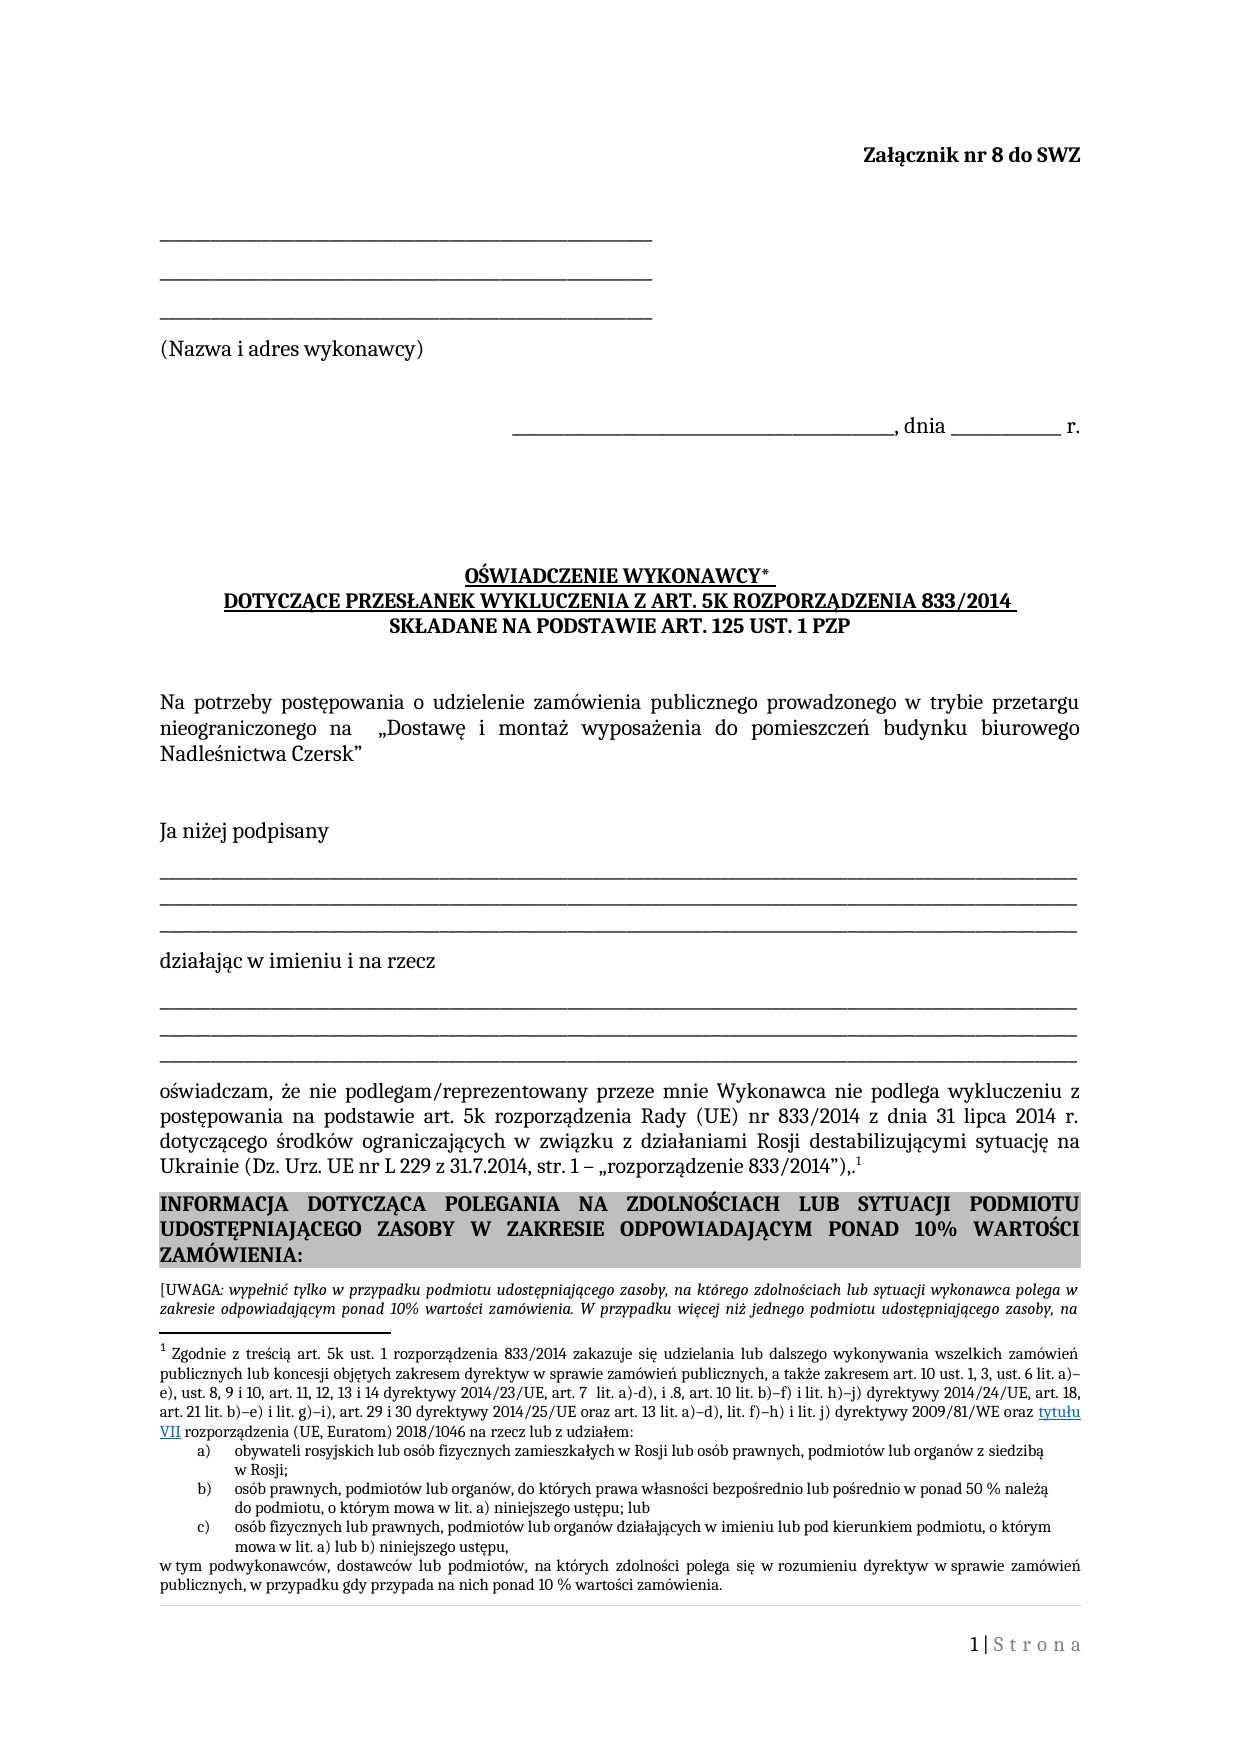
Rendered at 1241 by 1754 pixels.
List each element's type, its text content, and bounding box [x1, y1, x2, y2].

text oświadczam, że nie podlegam/reprezentowany przeze mnie Wykonawca nie podlega wykluczeniu z postępowania na podstawie art. 5k rozporządzenia Rady (UE) nr 833/2014 z dnia 31 lipca 2014 r. dotyczącego środków ograniczających w związku z działaniami Rosji destabilizującymi sytuację na Ukrainie (Dz. Urz. UE nr L 229 z 31.7.2014, str. 1 – „rozporządzenie 833/2014”),. [159, 1079, 1081, 1179]
text Załącznik nr 8 do SWZ [159, 142, 1081, 168]
text OŚWIADCZENIE WYKONAWCY* DOTYCZĄCE PRZESŁANEK WYKLUCZENIA Z ART. 5K ROZPORZĄDZENIA 833/2014 SKŁADANE NA PODSTAWIE ART. 125 UST. 1 PZP [159, 564, 1081, 639]
text _____________________________________________, dnia _____________ r. [159, 413, 1081, 439]
text __________________________________________________________ [159, 258, 1081, 284]
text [159, 1280, 1081, 1318]
text (Nazwa i adres wykonawcy) [159, 336, 1081, 362]
text Ja niżej podpisany [159, 818, 1081, 844]
text ____________________________________________________________________________________________________________________________________________________________________________________________________________________________________________________________________________________________________________________________________ [159, 987, 1081, 1066]
text __________________________________________________________ [159, 297, 1081, 323]
text Na potrzeby postępowania o udzielenie zamówienia publicznego prowadzonego w trybie przetargu nieograniczonego na „Dostawę i montaż wyposażenia do pomieszczeń budynku biurowego Nadleśnictwa Czersk” [159, 690, 1081, 768]
text działając w imieniu i na rzecz [159, 948, 1081, 974]
text INFORMACJA DOTYCZĄCA POLEGANIA NA ZDOLNOŚCIACH LUB SYTUACJI PODMIOTU UDOSTĘPNIAJĄCEGO ZASOBY W ZAKRESIE ODPOWIADAJĄCYM PONAD 10% WARTOŚCI ZAMÓWIENIA: [159, 1192, 1081, 1268]
text __________________________________________________________ [159, 219, 1081, 245]
text ____________________________________________________________________________________________________________________________________________________________________________________________________________________________________________________________________________________________________________________________________ [159, 857, 1081, 936]
